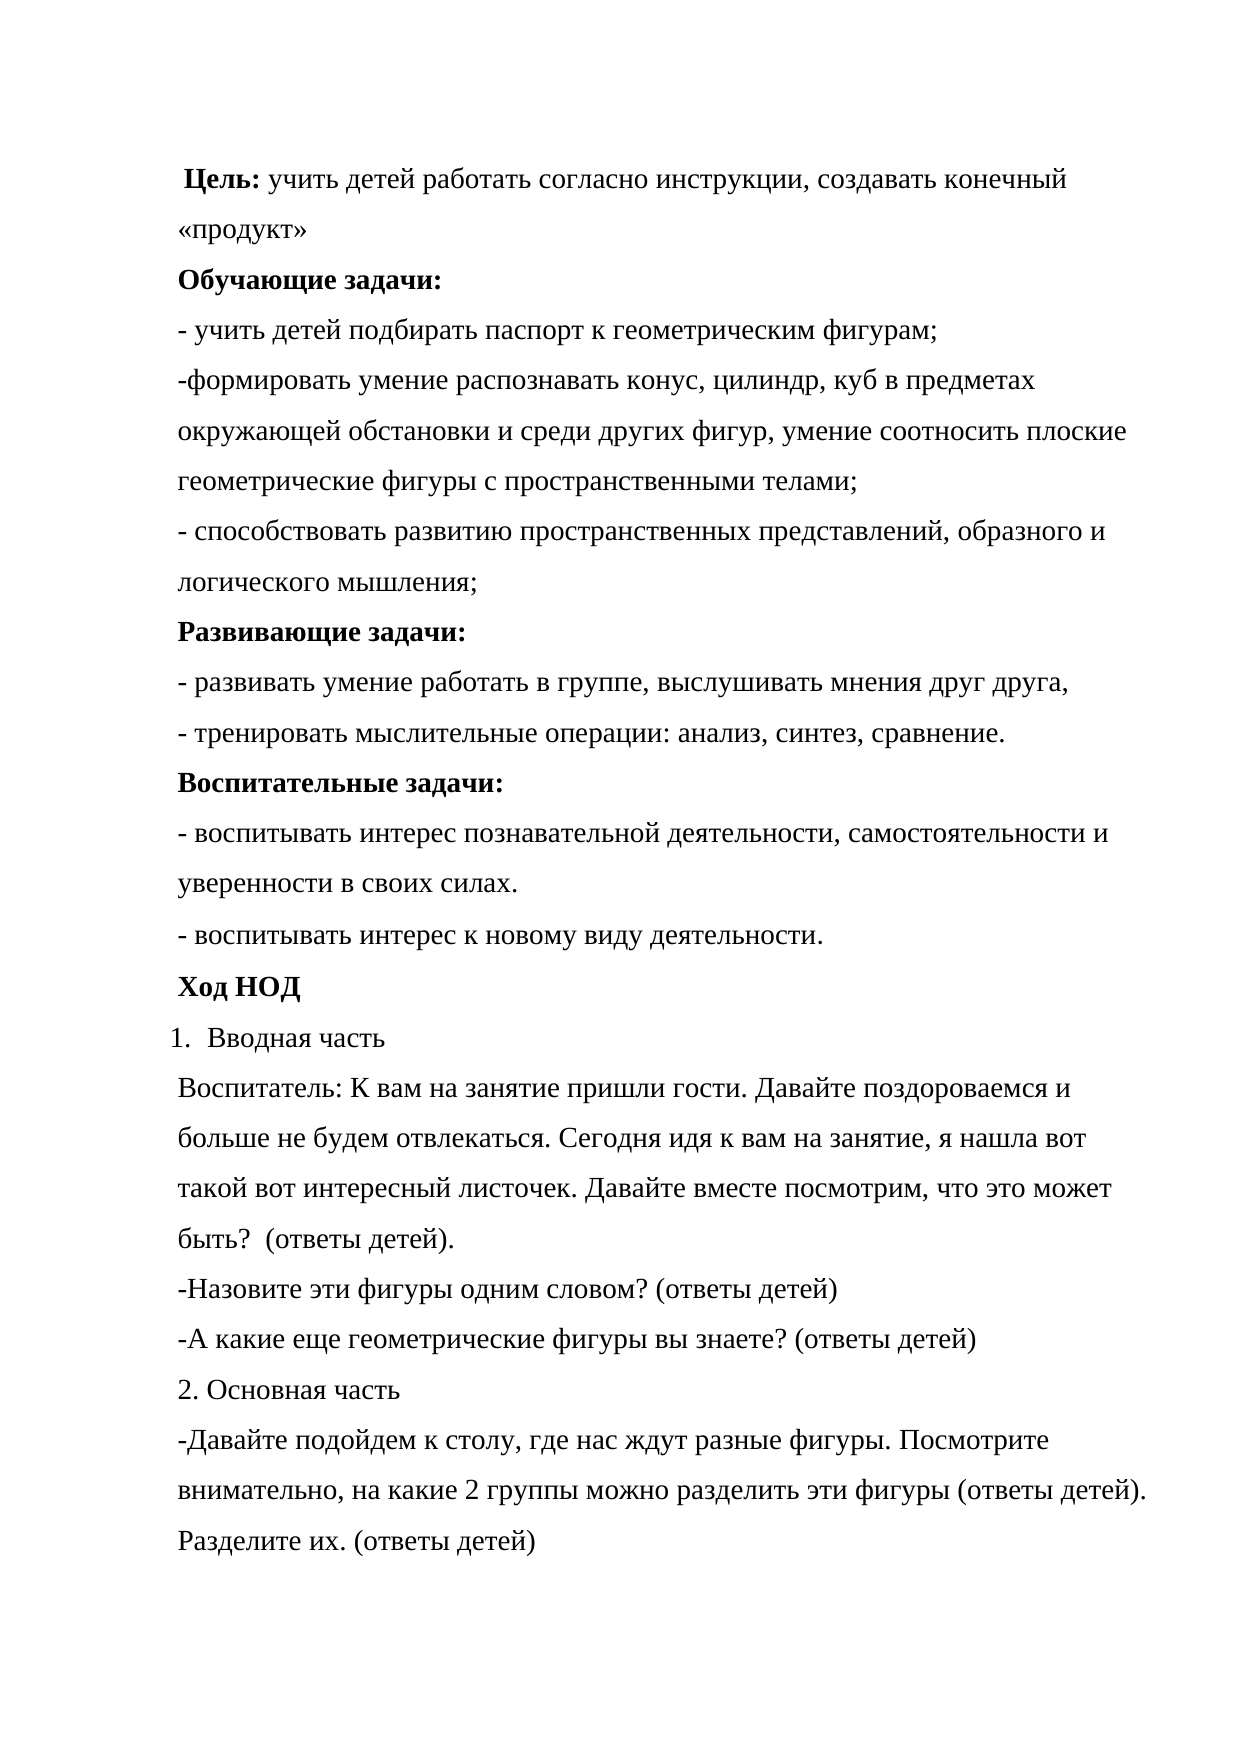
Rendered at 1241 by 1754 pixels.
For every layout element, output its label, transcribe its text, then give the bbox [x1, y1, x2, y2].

list Вводная часть [169, 1020, 1152, 1053]
text Воспитательные задачи: [177, 765, 1152, 798]
text 2. Основная часть [177, 1372, 1152, 1405]
text - воспитывать интерес к новому виду деятельности. [177, 916, 1152, 952]
text - способствовать развитию пространственных представлений, образного и логического мышления; [177, 513, 1152, 597]
text Цель: учить детей работать согласно инструкции, создавать конечный «продукт» [177, 161, 1152, 245]
text - тренировать мыслительные операции: анализ, синтез, сравнение. [177, 715, 1152, 748]
text -Назовите эти фигуры одним словом? (ответы детей) [177, 1271, 1152, 1305]
text - развивать умение работать в группе, выслушивать мнения друг друга, [177, 664, 1152, 698]
text -Давайте подойдем к столу, где нас ждут разные фигуры. Посмотрите внимательно, на какие 2 группы можно разделить эти фигуры (ответы детей). Разделите их. (ответы детей) [177, 1422, 1152, 1556]
text Ход НОД [177, 969, 1152, 1003]
text Воспитатель: К вам на занятие пришли гости. Давайте поздороваемся и больше не будем отвлекаться. Сегодня идя к вам на занятие, я нашла вот такой вот интересный листочек. Давайте вместе посмотрим, что это может быть? (ответы детей). [177, 1070, 1152, 1254]
text Развивающие задачи: [177, 614, 1152, 648]
text - учить детей подбирать паспорт к геометрическим фигурам; [177, 312, 1152, 346]
text - воспитывать интерес познавательной деятельности, самостоятельности и уверенности в своих силах. [177, 815, 1152, 899]
text -А какие еще геометрические фигуры вы знаете? (ответы детей) [177, 1322, 1152, 1355]
text Обучающие задачи: [177, 262, 1152, 295]
text -формировать умение распознавать конус, цилиндр, куб в предметах окружающей обстановки и среди других фигур, умение соотносить плоские геометрические фигуры с пространственными телами; [177, 362, 1152, 497]
